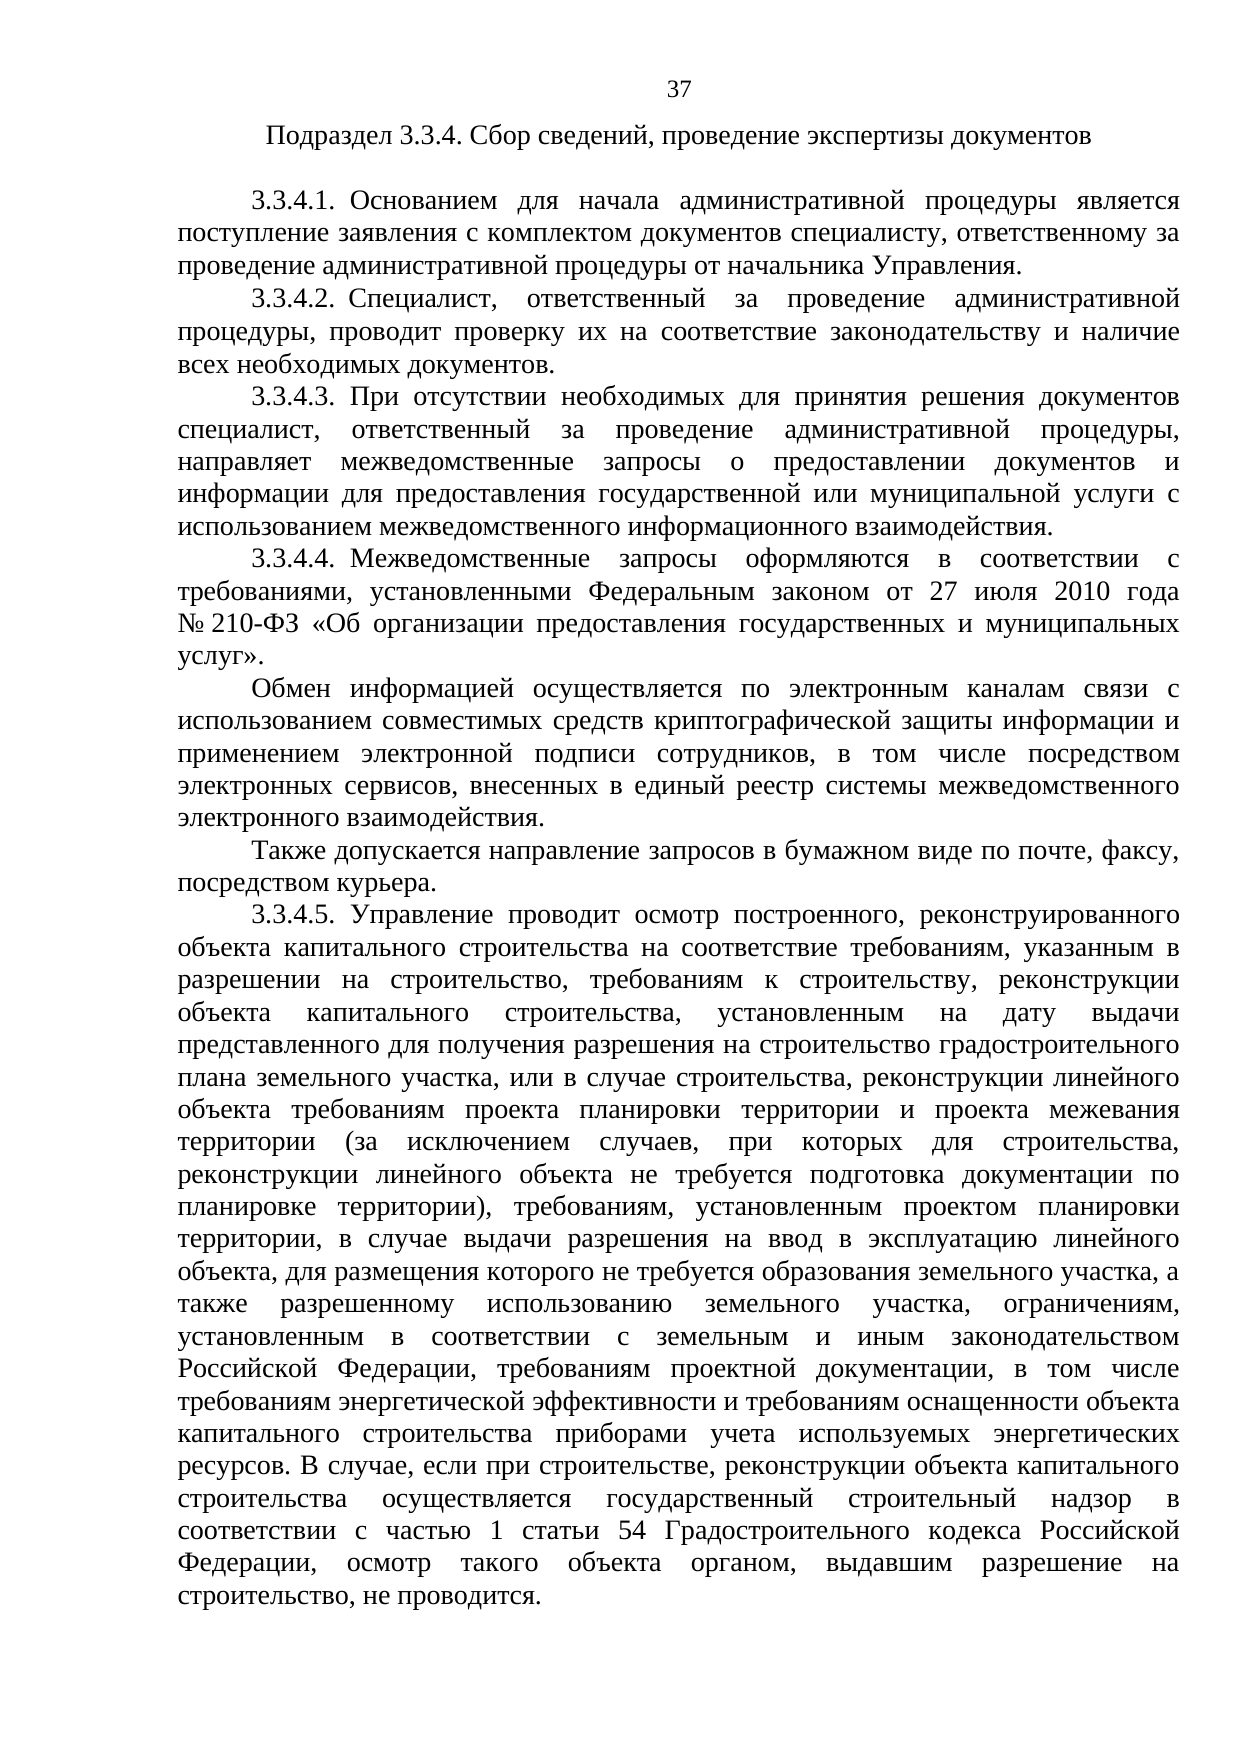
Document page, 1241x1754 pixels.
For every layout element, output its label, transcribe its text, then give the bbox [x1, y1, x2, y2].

text Также допускается направление запросов в бумажном виде по почте, факсу, посредством курьера. [177, 833, 1181, 898]
text Подраздел 3.3.4. Сбор сведений, проведение экспертизы документов [177, 118, 1181, 151]
text 3.3.4.3. При отсутствии необходимых для принятия решения документов специалист, ответственный за проведение административной процедуры, направляет межведомственные запросы о предоставлении документов и информации для предоставления государственной или муниципальной услуги с использованием межведомственного информационного взаимодействия. [177, 379, 1181, 541]
text 3.3.4.2. Специалист, ответственный за проведение административной процедуры, проводит проверку их на соответствие законодательству и наличие всех необходимых документов. [177, 280, 1181, 379]
text 3.3.4.4. Межведомственные запросы оформляются в соответствии с требованиями, установленными Федеральным законом от 27 июля 2010 года № 210-ФЗ «Об организации предоставления государственных и муниципальных услуг». [177, 541, 1181, 671]
text Обмен информацией осуществляется по электронным каналам связи с использованием совместимых средств криптографической защиты информации и применением электронной подписи сотрудников, в том числе посредством электронных сервисов, внесенных в единый реестр системы межведомственного электронного взаимодействия. [177, 671, 1181, 833]
text 3.3.4.1. Основанием для начала административной процедуры является поступление заявления с комплектом документов специалисту, ответственному за проведение административной процедуры от начальника Управления. [177, 183, 1181, 280]
text 3.3.4.5. Управление проводит осмотр построенного, реконструированного объекта капитального строительства на соответствие требованиям, указанным в разрешении на строительство, требованиям к строительству, реконструкции объекта капитального строительства, установленным на дату выдачи представленного для получения разрешения на строительство градостроительного плана земельного участка, или в случае строительства, реконструкции линейного объекта требованиям проекта планировки территории и проекта межевания территории (за исключением случаев, при которых для строительства, реконструкции линейного объекта не требуется подготовка документации по планировке территории), требованиям, установленным проектом планировки территории, в случае выдачи разрешения на ввод в эксплуатацию линейного объекта, для размещения которого не требуется образования земельного участка, а также разрешенному использованию земельного участка, ограничениям, установленным в соответствии с земельным и иным законодательством Российской Федерации, требованиям проектной документации, в том числе требованиям энергетической эффективности и требованиям оснащенности объекта капитального строительства приборами учета используемых энергетических ресурсов. В случае, если при строительстве, реконструкции объекта капитального строительства осуществляется государственный строительный надзор в соответствии с частью 1 статьи 54 Градостроительного кодекса Российской Федерации, осмотр такого объекта органом, выдавшим разрешение на строительство, не проводится. [177, 898, 1181, 1610]
